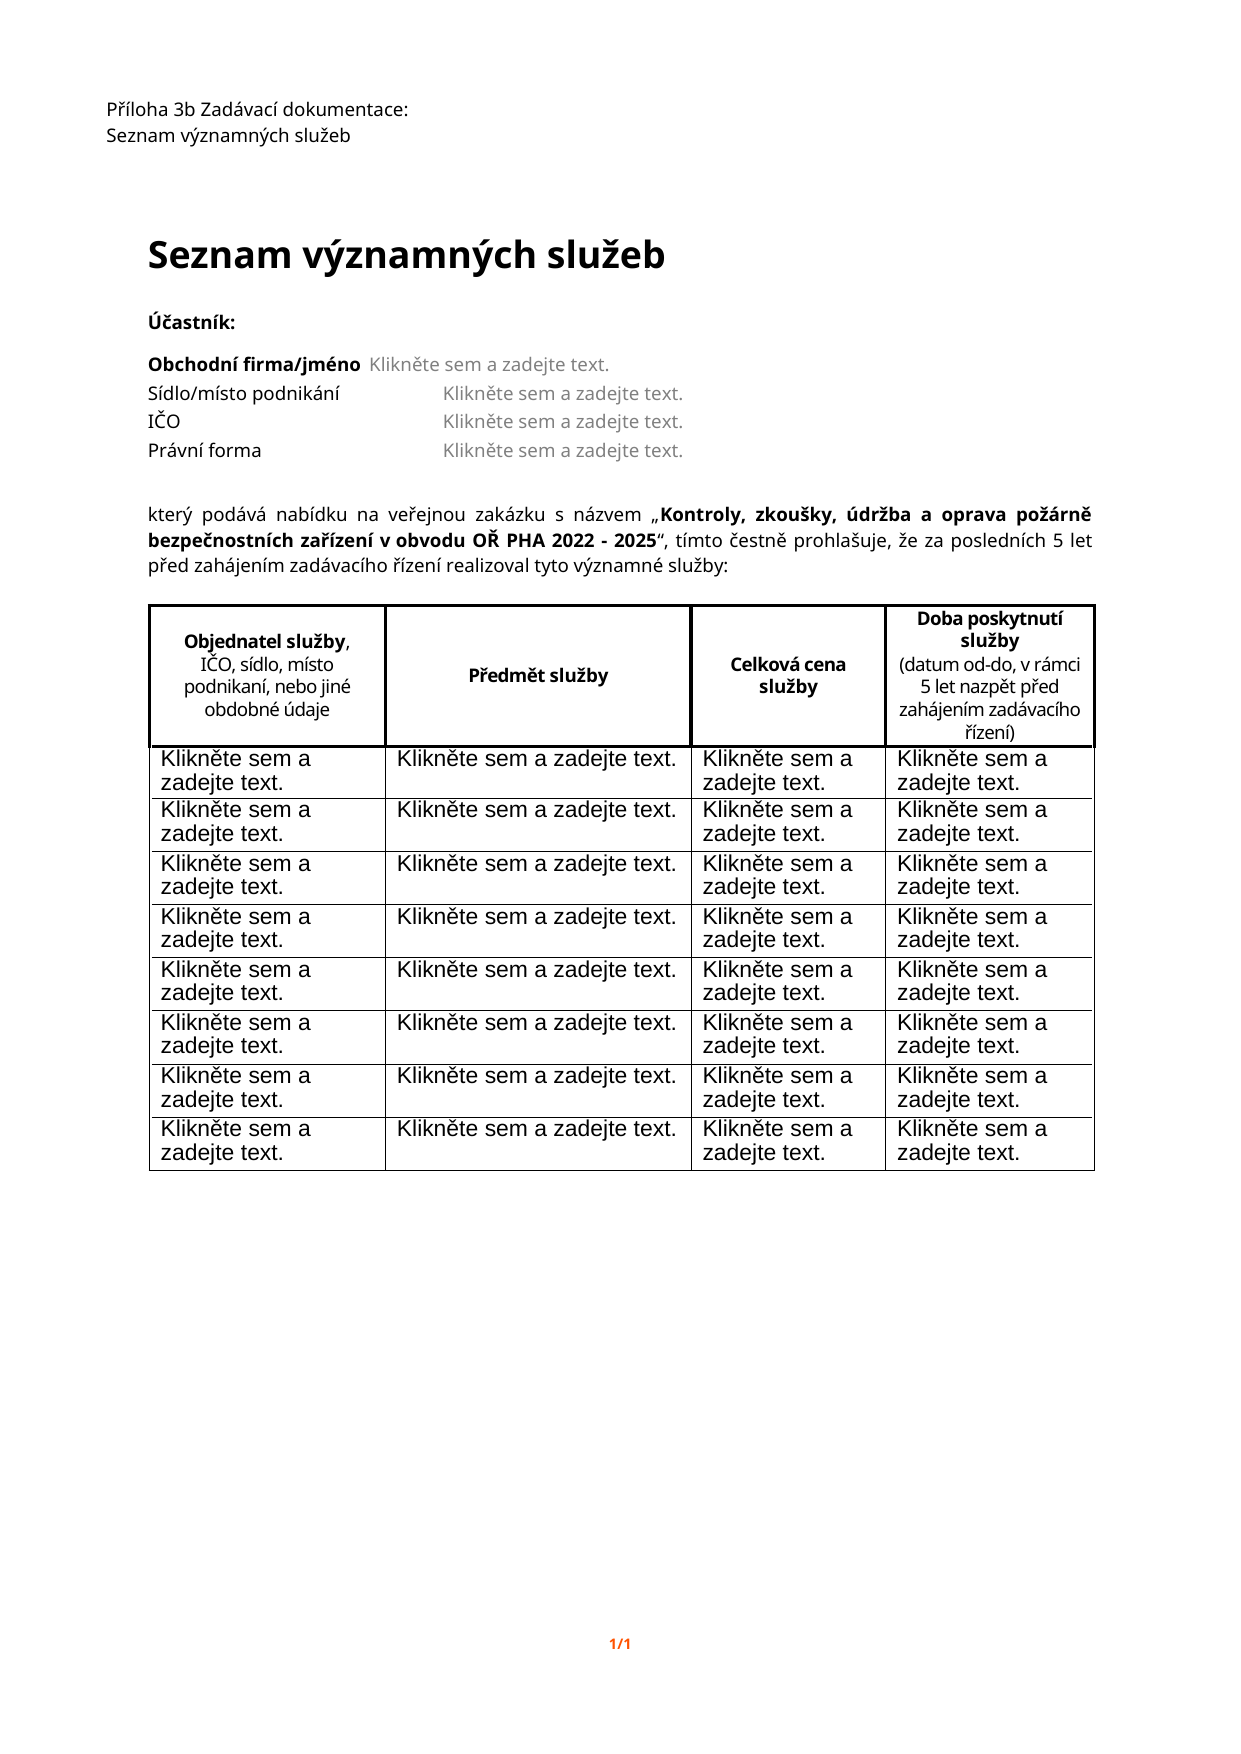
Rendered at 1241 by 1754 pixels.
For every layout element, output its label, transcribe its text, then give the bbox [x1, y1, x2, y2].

table_header Objednatel služby, IČO, sídlo, místo podnikaní, nebo jiné obdobné údaje [151, 607, 384, 745]
title Seznam významných služeb [148, 228, 1093, 279]
text který podává nabídku na veřejnou zakázku s názvem „Kontroly, zkoušky, údržba a oprava požárně bezpečnostních zařízení v obvodu OŘ PHA 2022 - 2025“, tímto čestně prohlašuje, že za posledních 5 let před zahájením zadávacího řízení realizoval tyto významné služby: [148, 502, 1093, 578]
text Právní forma [148, 435, 1093, 464]
text Sídlo/místo podnikání [148, 377, 1093, 406]
table_header Doba poskytnutí služby (datum od-do, v rámci 5 let nazpět před zahájením zadávacího řízení) [887, 607, 1093, 745]
text Obchodní firma/jméno [148, 348, 1093, 377]
text Účastník: [148, 304, 1093, 335]
text IČO [148, 406, 1093, 435]
table_header Předmět služby [387, 607, 689, 745]
table_header Celková cena služby [693, 607, 884, 745]
